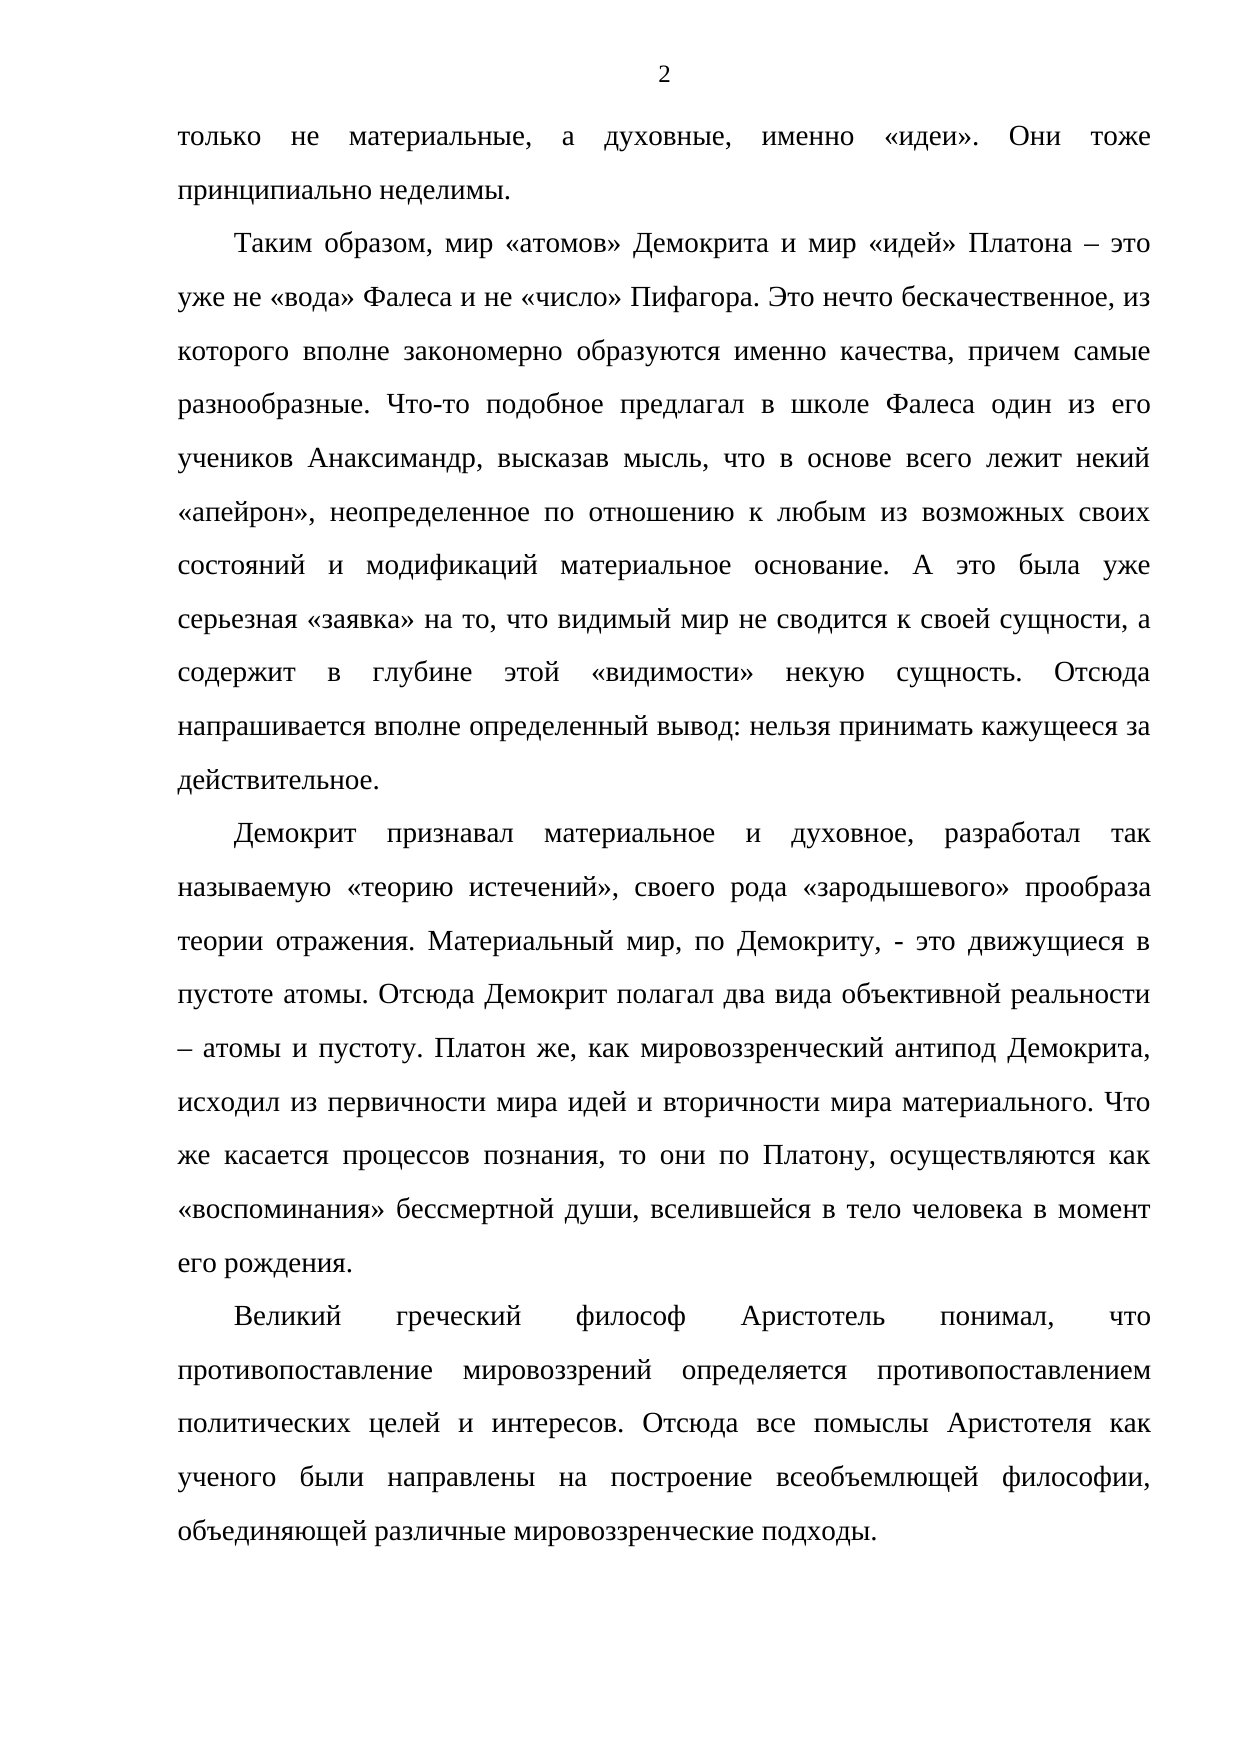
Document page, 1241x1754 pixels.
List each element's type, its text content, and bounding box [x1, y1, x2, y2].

text Демокрит признавал материальное и духовное, разработал так называемую «теорию истечений», своего рода «зародышевого» прообраза теории отражения. Материальный мир, по Демокриту, - это движущиеся в пустоте атомы. Отсюда Демокрит полагал два вида объективной реальности – атомы и пустоту. Платон же, как мировоззренческий антипод Демокрита, исходил из первичности мира идей и вторичности мира материального. Что же касается процессов познания, то они по Платону, осуществляются как «воспоминания» бессмертной души, вселившейся в тело человека в момент его рождения. [177, 816, 1152, 1278]
text Великий греческий философ Аристотель понимал, что противопоставление мировоззрений определяется противопоставлением политических целей и интересов. Отсюда все помыслы Аристотеля как ученого были направлены на построение всеобъемлющей философии, объединяющей различные мировоззренческие подходы. [177, 1298, 1152, 1546]
text Таким образом, мир «атомов» Демокрита и мир «идей» Платона – это уже не «вода» Фалеса и не «число» Пифагора. Это нечто бескачественное, из которого вполне закономерно образуются именно качества, причем самые разнообразные. Что-то подобное предлагал в школе Фалеса один из его учеников Анаксимандр, высказав мысль, что в основе всего лежит некий «апейрон», неопределенное по отношению к любым из возможных своих состояний и модификаций материальное основание. А это была уже серьезная «заявка» на то, что видимый мир не сводится к своей сущности, а содержит в глубине этой «видимости» некую сущность. Отсюда напрашивается вполне определенный вывод: нельзя принимать кажущееся за действительное. [177, 225, 1152, 795]
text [177, 118, 1152, 205]
